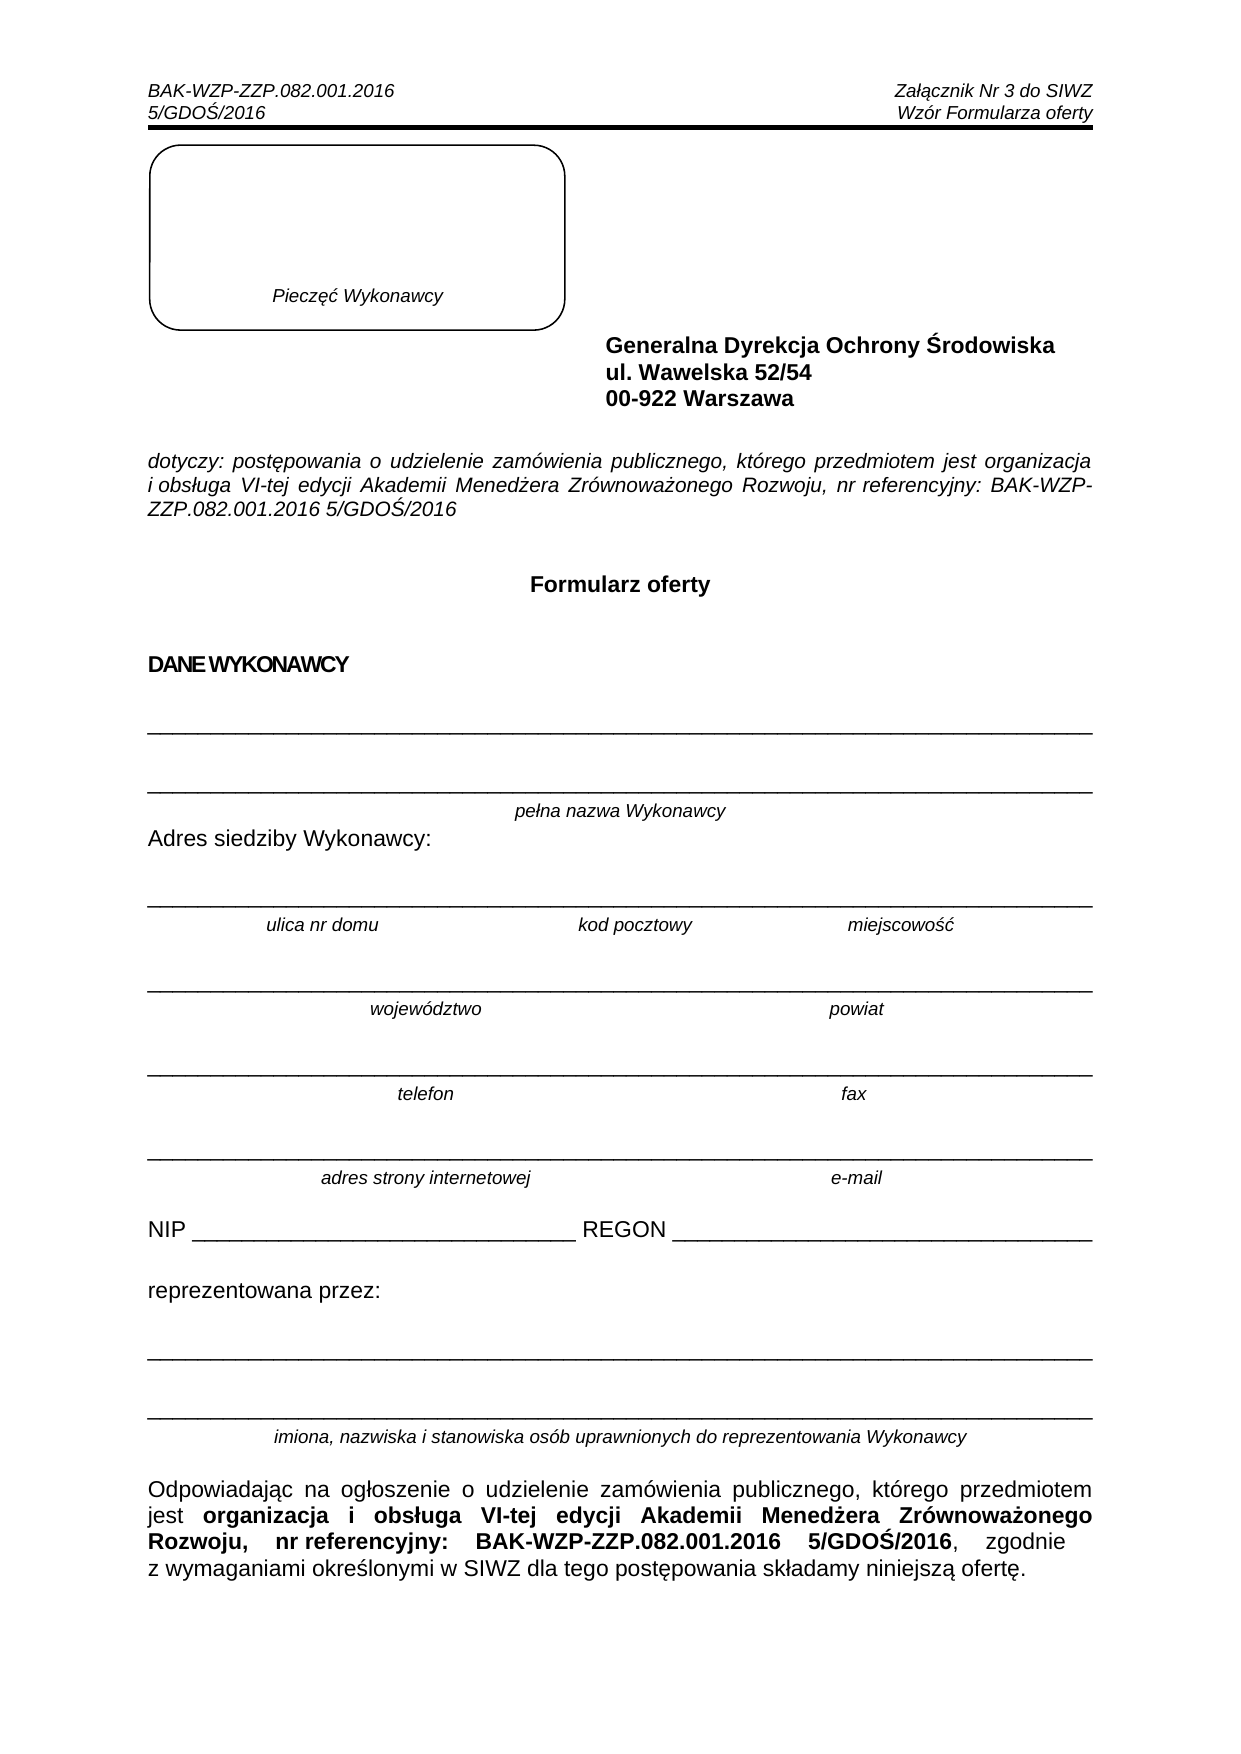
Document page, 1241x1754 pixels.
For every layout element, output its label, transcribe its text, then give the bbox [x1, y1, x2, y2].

text Adres siedziby Wykonawcy: [148, 824, 1093, 851]
text województwo powiat [148, 998, 1093, 1020]
text Generalna Dyrekcja Ochrony Środowiska [605, 332, 1093, 358]
text NIP REGON [148, 1216, 1093, 1243]
text pełna nazwa Wykonawcy [148, 800, 1093, 821]
text dotyczy: postępowania o udzielenie zamówienia publicznego, którego przedmiotem jest organizacja i obsługa VI-tej edycji Akademii Menedżera Zrównoważonego Rozwoju, nr referencyjny: BAK-WZP-ZZP.082.001.2016 5/GDOŚ/2016 [148, 449, 1093, 521]
text Odpowiadając na ogłoszenie o udzielenie zamówienia publicznego, którego przedmiotem jest organizacja i obsługa VI-tej edycji Akademii Menedżera Zrównoważonego Rozwoju, nr referencyjny: BAK-WZP-ZZP.082.001.2016 5/GDOŚ/2016, zgodnie z wymaganiami określonymi w SIWZ dla tego postępowania składamy niniejszą ofertę. [148, 1476, 1093, 1581]
text Formularz oferty [148, 571, 1093, 597]
text reprezentowana przez: [148, 1277, 1093, 1303]
text adres strony internetowej e-mail [148, 1167, 1093, 1188]
text imiona, nazwiska i stanowiska osób uprawnionych do reprezentowania Wykonawcy [148, 1426, 1093, 1447]
text 00-922 Warszawa [605, 385, 1093, 411]
text DANE WYKONAWCY [148, 651, 1093, 677]
text telefon fax [148, 1082, 1093, 1104]
text ulica nr domu kod pocztowy miejscowość [148, 914, 1093, 936]
text ul. Wawelska 52/54 [605, 358, 1093, 385]
